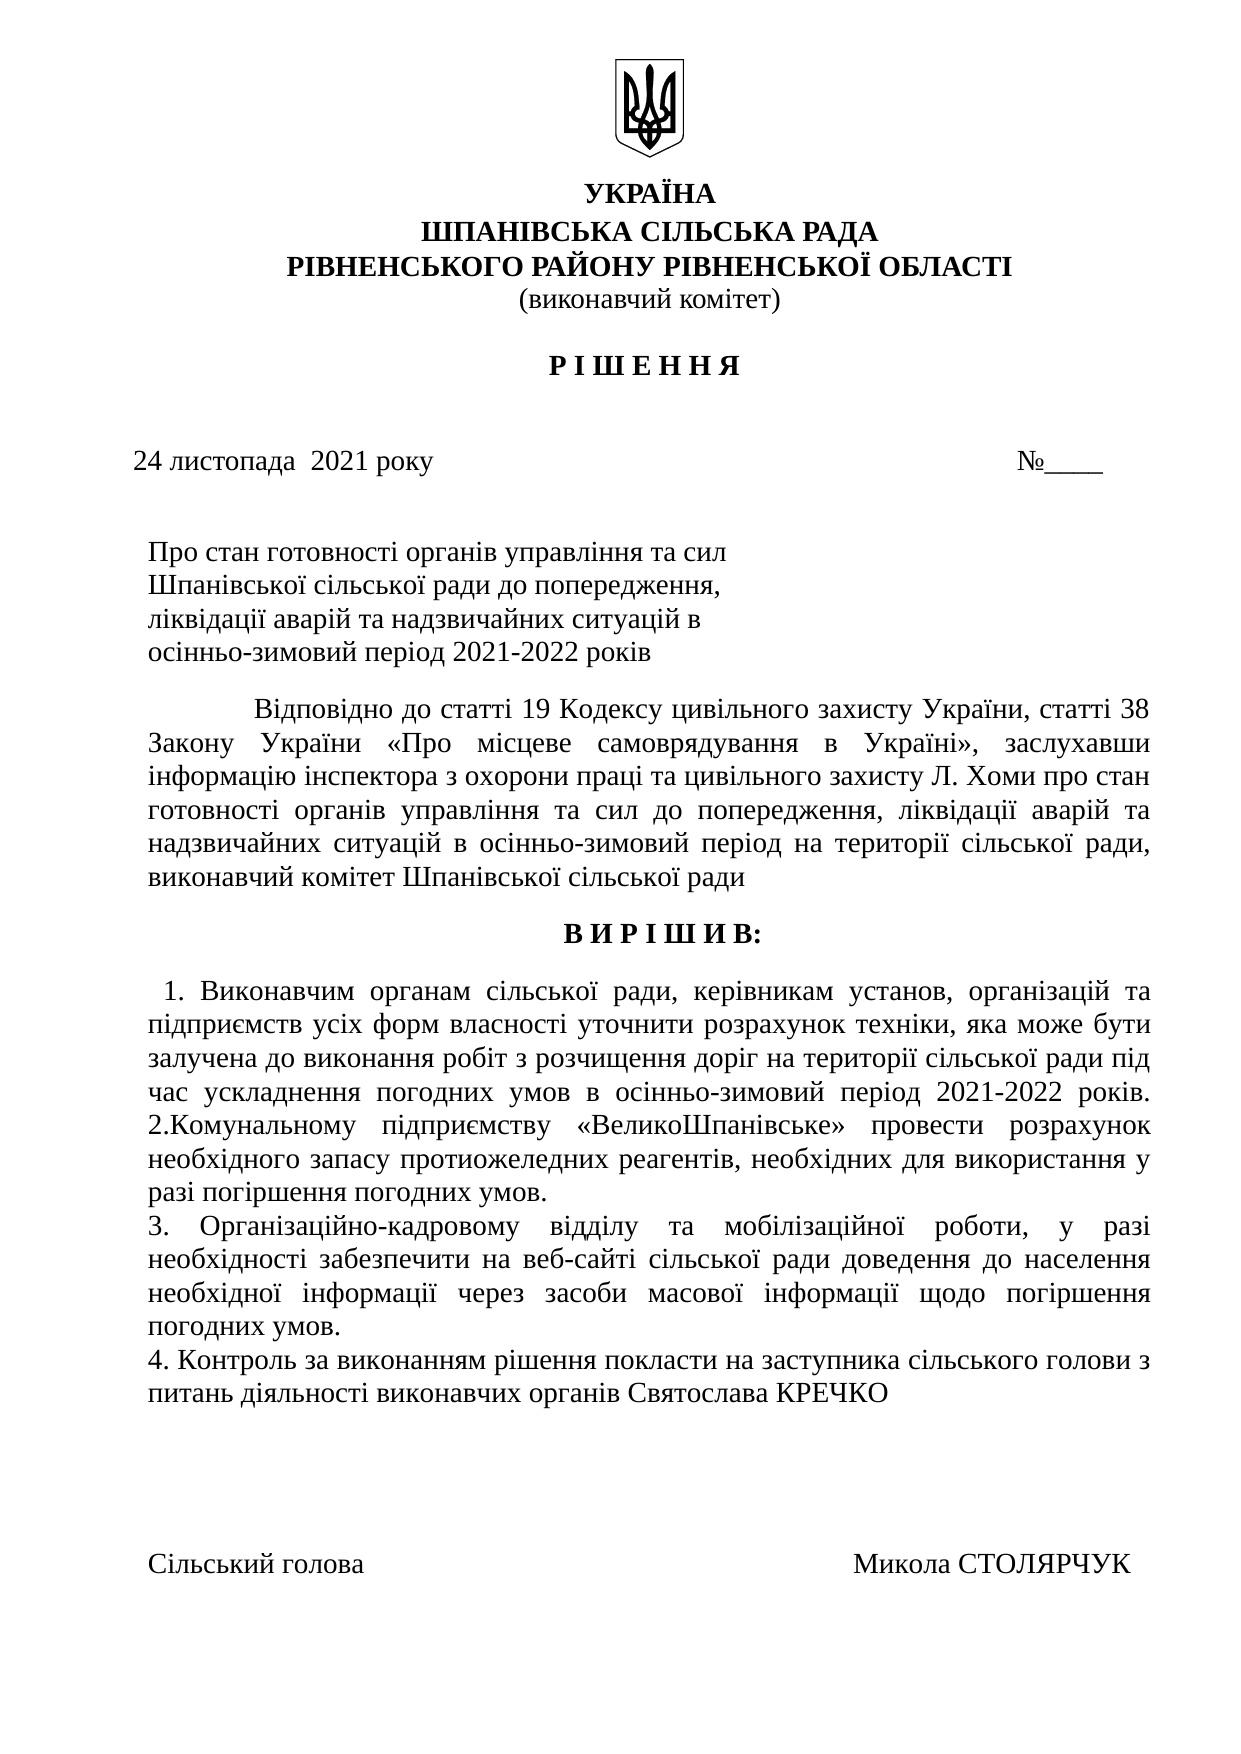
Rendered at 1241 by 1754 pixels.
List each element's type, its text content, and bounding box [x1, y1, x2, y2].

text ШПАНІВСЬКА сільська рада [856, 223, 1152, 246]
text Р І Ш Е Н Н Я [148, 348, 1152, 382]
text Україна [148, 177, 1152, 210]
text 4. Контроль за виконанням рішення покласти на заступника сільського голови з питань діяльності виконавчих органів Святослава КРЕЧКО [148, 1342, 1152, 1409]
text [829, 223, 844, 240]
text РІВНЕНСЬКОГО РАЙОНУ РІВНЕНСЬКОЇ ОБЛАСТІ [148, 258, 1152, 281]
text 1. Виконавчим органам сільської ради, керівникам установ, організацій та підприємств усіх форм власності уточнити розрахунок техніки, яка може бути залучена до виконання робіт з розчищення доріг на території сільської ради під час ускладнення погодних умов в осінньо-зимовий період 2021-2022 років. 2.Комунальному підприємству «ВеликоШпанівське» провести розрахунок необхідного запасу протиожеледних реагентів, необхідних для використання у разі погіршення погодних умов. [148, 973, 1152, 1208]
text Сільський голова Микола СТОЛЯРЧУК [148, 1546, 1152, 1580]
text В И Р І Ш И В: [148, 916, 1152, 949]
text 24 листопада 2021 року №____ [133, 443, 1152, 477]
text ШПАНІВСЬКА сільська рада [148, 223, 838, 246]
text Відповідно до статті 19 Кодексу цивільного захисту України, статті 38 Закону України «Про місцеве самоврядування в Україні», заслухавши інформацію інспектора з охорони праці та цивільного захисту Л. Хоми про стан готовності органів управління та сил до попередження, ліквідації аварій та надзвичайних ситуацій в осінньо-зимовий період на території сільської ради, виконавчий комітет Шпанівської сільської ради [148, 691, 1152, 893]
text Про стан готовності органів управління та сил Шпанівської сільської ради до попередження, ліквідації аварій та надзвичайних ситуацій в осінньо-зимовий період 2021-2022 років [148, 534, 1152, 668]
text (виконавчий комітет) [148, 281, 1152, 314]
text 3. Організаційно-кадровому відділу та мобілізаційної роботи, у разі необхідності забезпечити на веб-сайті сільської ради доведення до населення необхідної інформації через засоби масової інформації щодо погіршення погодних умов. [148, 1208, 1152, 1342]
